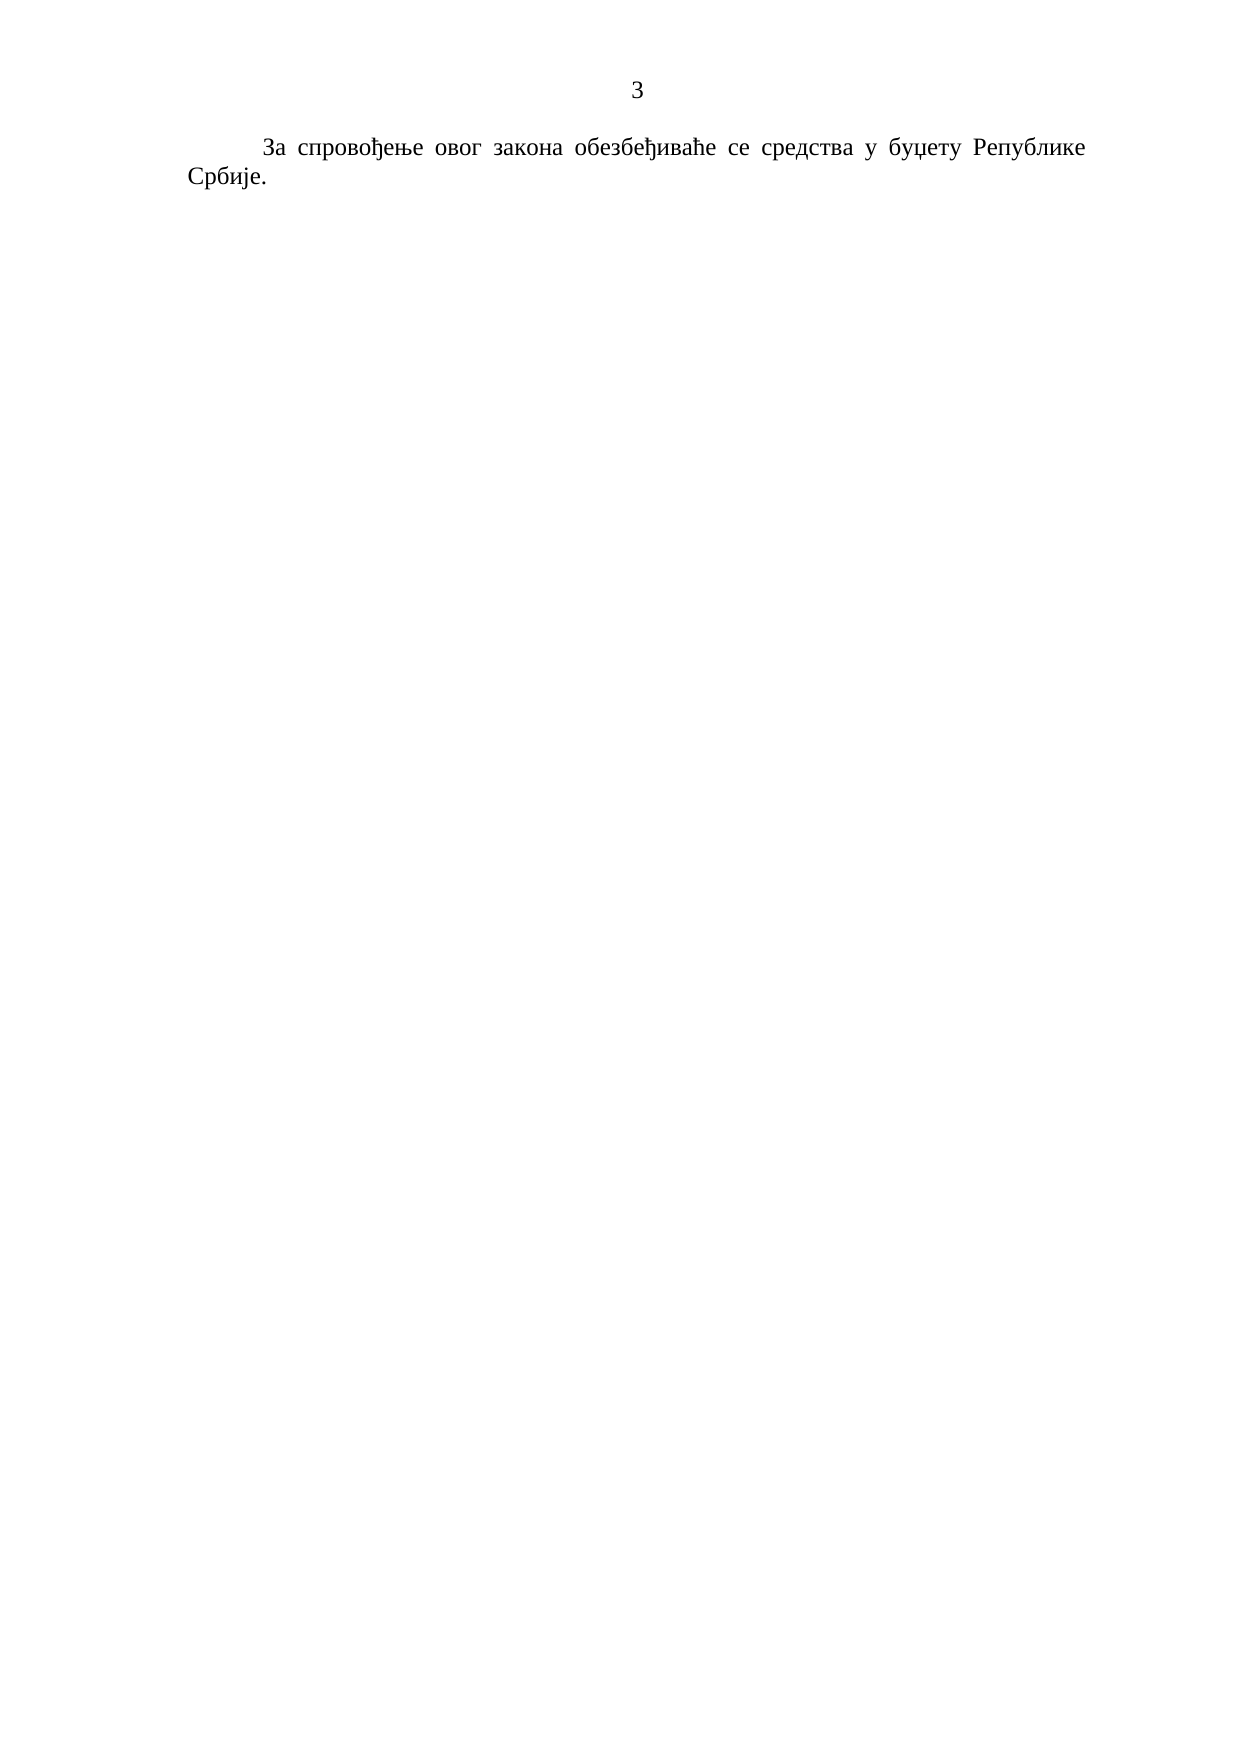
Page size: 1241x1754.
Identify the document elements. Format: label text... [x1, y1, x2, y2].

text За спровођење овог закона обезбеђиваће се средства у буџету Републике Србије. [187, 132, 1087, 190]
